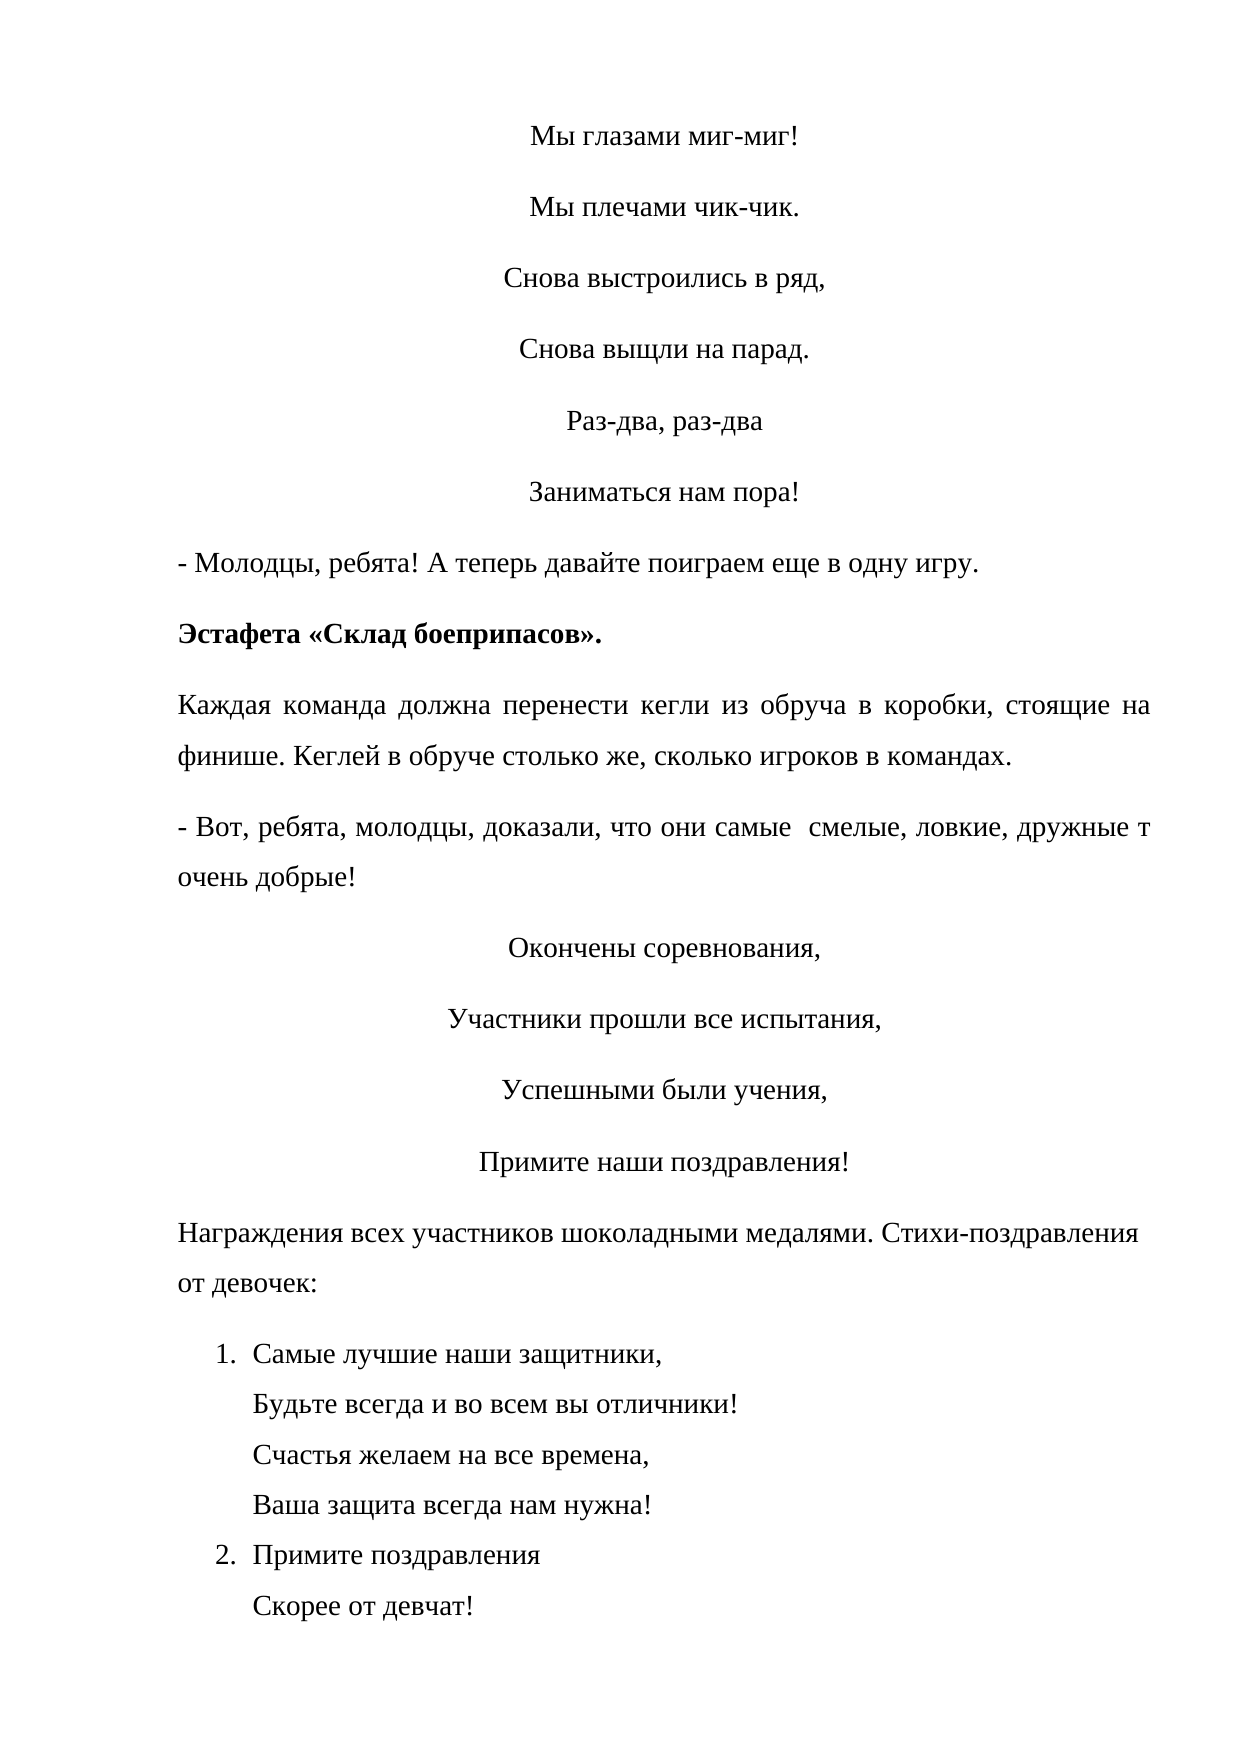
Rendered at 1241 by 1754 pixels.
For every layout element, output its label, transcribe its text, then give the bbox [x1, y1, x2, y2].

text Примите наши поздравления! [177, 1144, 1152, 1177]
text Раз-два, раз-два [177, 403, 1152, 436]
text Награждения всех участников шоколадными медалями. Стихи-поздравления от девочек: [177, 1215, 1152, 1299]
text Каждая команда должна перенести кегли из обруча в коробки, стоящие на финише. Кеглей в обруче столько же, сколько игроков в командах. [177, 687, 1152, 771]
text Окончены соревнования, [177, 930, 1152, 964]
text Заниматься нам пора! [177, 474, 1152, 507]
list Будьте всегда и во всем вы отличники! [252, 1387, 1152, 1420]
text - Молодцы, ребята! А теперь давайте поиграем еще в одну игру. [177, 545, 1152, 578]
text - Вот, ребята, молодцы, доказали, что они самые смелые, ловкие, дружные т очень добрые! [177, 809, 1152, 893]
list Счастья желаем на все времена, [252, 1437, 1152, 1470]
text Снова выщли на парад. [177, 332, 1152, 365]
list Ваша защита всегда нам нужна! [252, 1487, 1152, 1521]
text Эстафета «Склад боеприпасов». [177, 616, 1152, 650]
list Примите поздравления [215, 1537, 1152, 1571]
list Скорее от девчат! [252, 1588, 1152, 1621]
text Снова выстроились в ряд, [177, 260, 1152, 294]
text Участники прошли все испытания, [177, 1001, 1152, 1035]
list Самые лучшие наши защитники, [215, 1336, 1152, 1370]
text Мы плечами чик-чик. [177, 189, 1152, 223]
text Мы глазами миг-миг! [177, 118, 1152, 152]
text Успешными были учения, [177, 1072, 1152, 1106]
